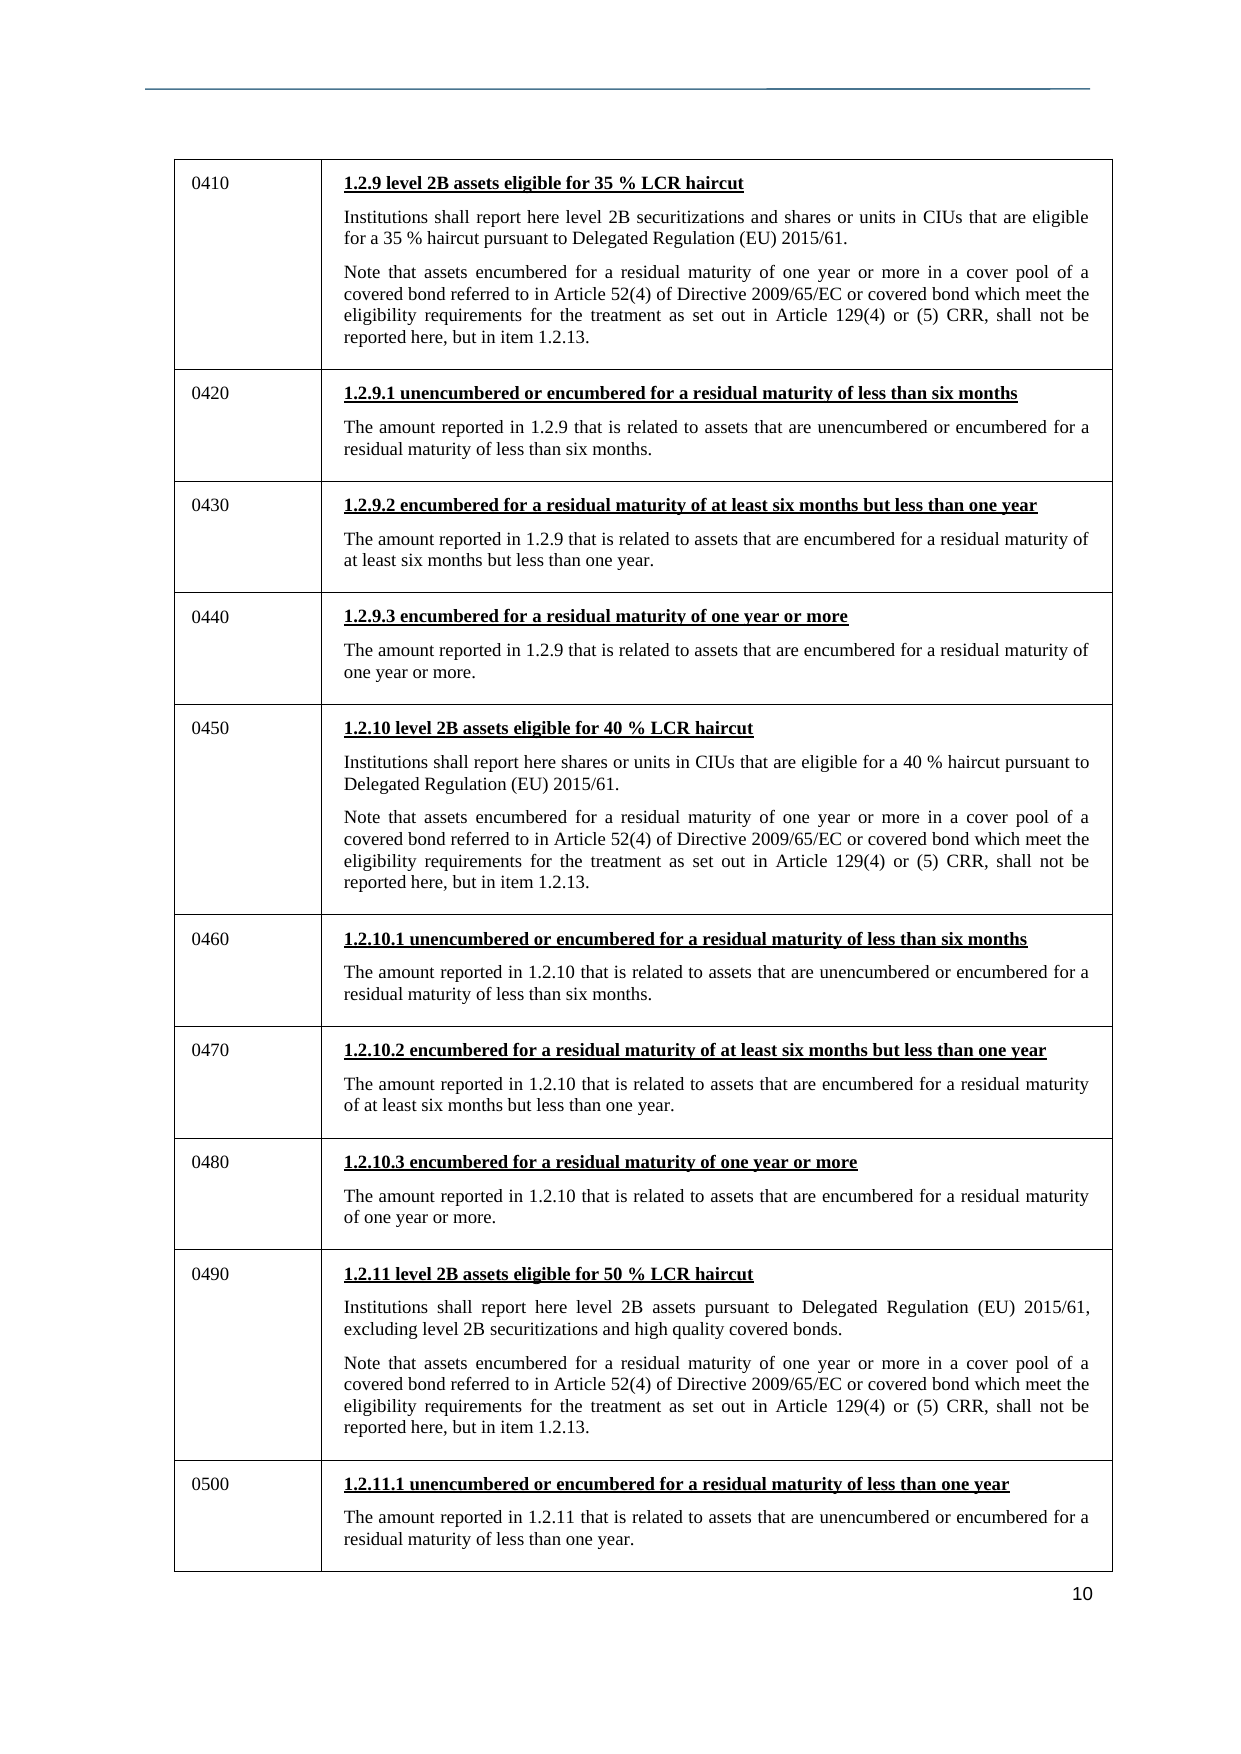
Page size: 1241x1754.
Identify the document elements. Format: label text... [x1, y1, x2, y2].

table_cell 1.2.10 level 2B assets eligible for 40 % LCR haircut Institutions shall report here shares or units in CIUs that are eligible for a 40 % haircut pursuant to Delegated Regulation (EU) 2015/61. Note that assets encumbered for a residual maturity of one year or more in a cover pool of a covered bond referred to in Article 52(4) of Directive 2009/65/EC or covered bond which meet the eligibility requirements for the treatment as set out in Article 129(4) or (5) CRR, shall not be reported here, but in item 1.2.13. [322, 705, 1112, 914]
table_cell 1.2.11 level 2B assets eligible for 50 % LCR haircut Institutions shall report here level 2B assets pursuant to Delegated Regulation (EU) 2015/61, excluding level 2B securitizations and high quality covered bonds. Note that assets encumbered for a residual maturity of one year or more in a cover pool of a covered bond referred to in Article 52(4) of Directive 2009/65/EC or covered bond which meet the eligibility requirements for the treatment as set out in Article 129(4) or (5) CRR, shall not be reported here, but in item 1.2.13. [322, 1250, 1112, 1459]
table_cell 1.2.9.3 encumbered for a residual maturity of one year or more The amount reported in 1.2.9 that is related to assets that are encumbered for a residual maturity of one year or more. [322, 593, 1112, 704]
table_cell 0490 [175, 1250, 321, 1459]
table_cell 0410 [175, 160, 321, 369]
table_cell 0440 [175, 593, 321, 704]
table_cell 0500 [175, 1461, 321, 1571]
table_cell 0470 [175, 1027, 321, 1137]
table_cell 1.2.9.2 encumbered for a residual maturity of at least six months but less than one year The amount reported in 1.2.9 that is related to assets that are encumbered for a residual maturity of at least six months but less than one year. [322, 482, 1112, 592]
table_cell 0450 [175, 705, 321, 914]
table_cell 1.2.10.2 encumbered for a residual maturity of at least six months but less than one year The amount reported in 1.2.10 that is related to assets that are encumbered for a residual maturity of at least six months but less than one year. [322, 1027, 1112, 1137]
table_cell 1.2.9 level 2B assets eligible for 35 % LCR haircut Institutions shall report here level 2B securitizations and shares or units in CIUs that are eligible for a 35 % haircut pursuant to Delegated Regulation (EU) 2015/61. Note that assets encumbered for a residual maturity of one year or more in a cover pool of a covered bond referred to in Article 52(4) of Directive 2009/65/EC or covered bond which meet the eligibility requirements for the treatment as set out in Article 129(4) or (5) CRR, shall not be reported here, but in item 1.2.13. [322, 160, 1112, 369]
table_cell 0430 [175, 482, 321, 592]
table_cell 0460 [175, 915, 321, 1026]
table_cell 1.2.11.1 unencumbered or encumbered for a residual maturity of less than one year The amount reported in 1.2.11 that is related to assets that are unencumbered or encumbered for a residual maturity of less than one year. [322, 1461, 1112, 1571]
table_cell 1.2.10.1 unencumbered or encumbered for a residual maturity of less than six months The amount reported in 1.2.10 that is related to assets that are unencumbered or encumbered for a residual maturity of less than six months. [322, 915, 1112, 1026]
table_cell 0480 [175, 1139, 321, 1249]
table_cell 1.2.9.1 unencumbered or encumbered for a residual maturity of less than six months The amount reported in 1.2.9 that is related to assets that are unencumbered or encumbered for a residual maturity of less than six months. [322, 370, 1112, 481]
table_cell 1.2.10.3 encumbered for a residual maturity of one year or more The amount reported in 1.2.10 that is related to assets that are encumbered for a residual maturity of one year or more. [322, 1139, 1112, 1249]
table_cell 0420 [175, 370, 321, 481]
